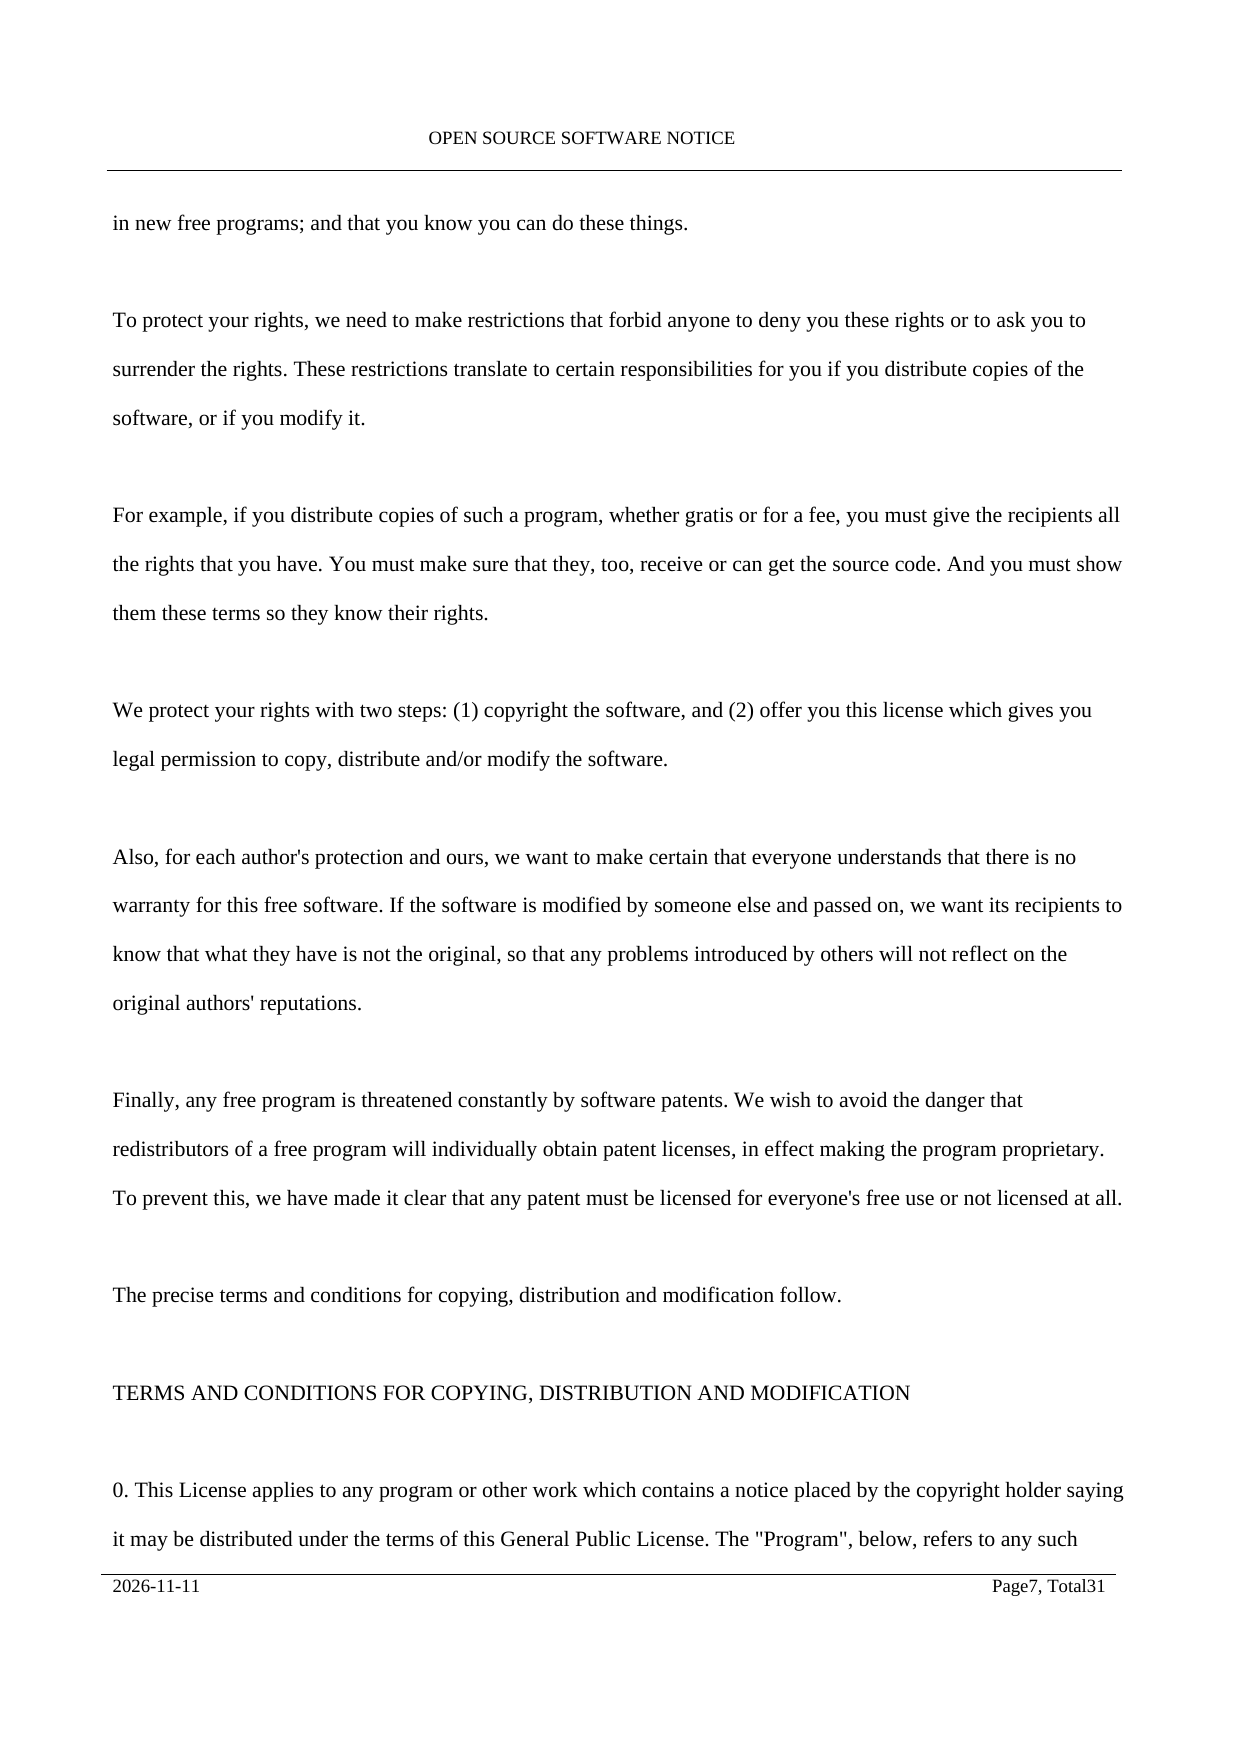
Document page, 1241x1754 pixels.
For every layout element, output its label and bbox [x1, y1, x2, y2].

text [112, 206, 1128, 1555]
